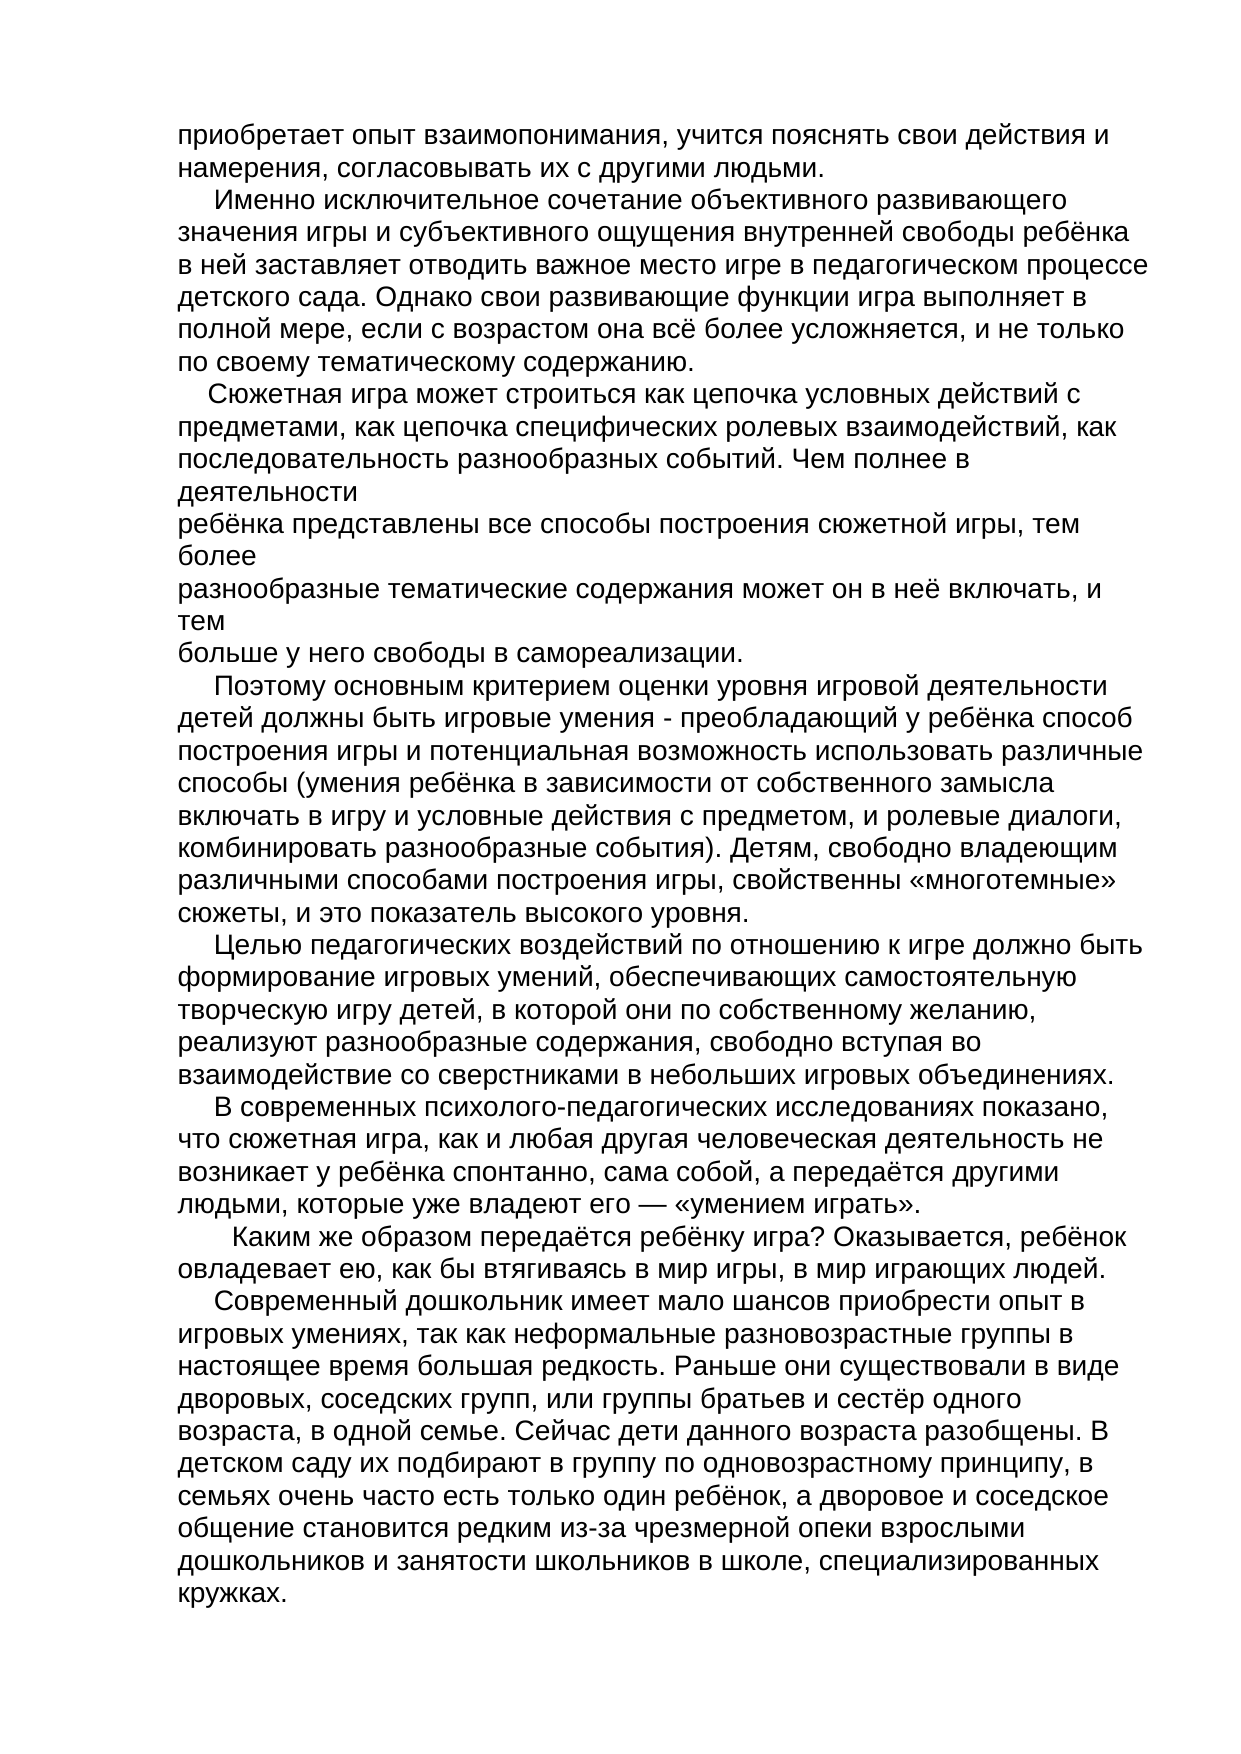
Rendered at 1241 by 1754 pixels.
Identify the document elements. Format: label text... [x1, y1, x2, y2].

text Сюжетная игра может строиться как цепочка условных действий с предметами, как цепочка специфических ролевых взаимодействий, как последовательность разнообразных событий. Чем полнее в деятельности ребёнка представлены все способы построения сюжетной игры, тем более разнообразные тематические содержания может он в неё включать, и тем больше у него свободы в самореализации. [177, 377, 1152, 669]
text Поэтому основным критерием оценки уровня игровой деятельности детей должны быть игровые умения - преобладающий у ребёнка способ построения игры и потенциальная возможность использовать различные способы (умения ребёнка в зависимости от собственного замысла включать в игру и условные действия с предметом, и ролевые диалоги, комбинировать разнообразные события). Детям, свободно владеющим различными способами построения игры, свойственны «многотемные» сюжеты, и это показатель высокого уровня. [177, 669, 1152, 928]
text Именно исключительное сочетание объективного развивающего значения игры и субъективного ощущения внутренней свободы ребёнка в ней заставляет отводить важное место игре в педагогическом процессе детского сада. Однако свои развивающие функции игра выполняет в полной мере, если с возрастом она всё более усложняется, и не только по своему тематическому содержанию. [177, 183, 1152, 377]
text Современный дошкольник имеет мало шансов приобрести опыт в игровых умениях, так как неформальные разновозрастные группы в настоящее время большая редкость. Раньше они существовали в виде дворовых, соседских групп, или группы братьев и сестёр одного возраста, в одной семье. Сейчас дети данного возраста разобщены. В детском саду их подбирают в группу по одновозрастному принципу, в семьях очень часто есть только один ребёнок, а дворовое и соседское общение становится редким из-за чрезмерной опеки взрослыми дошкольников и занятости школьников в школе, специализированных кружках. [177, 1284, 1152, 1608]
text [177, 118, 1152, 183]
text Каким же образом передаётся ребёнку игра? Оказывается, ребёнок овладевает ею, как бы втягиваясь в мир игры, в мир играющих людей. [177, 1219, 1152, 1284]
text В современных психолого-педагогических исследованиях показано, что сюжетная игра, как и любая другая человеческая деятельность не возникает у ребёнка спонтанно, сама собой, а передаётся другими людьми, которые уже владеют его — «умением играть». [177, 1090, 1152, 1219]
text Целью педагогических воздействий по отношению к игре должно быть формирование игровых умений, обеспечивающих самостоятельную творческую игру детей, в которой они по собственному желанию, реализуют разнообразные содержания, свободно вступая во взаимодействие со сверстниками в небольших игровых объединениях. [177, 928, 1152, 1090]
